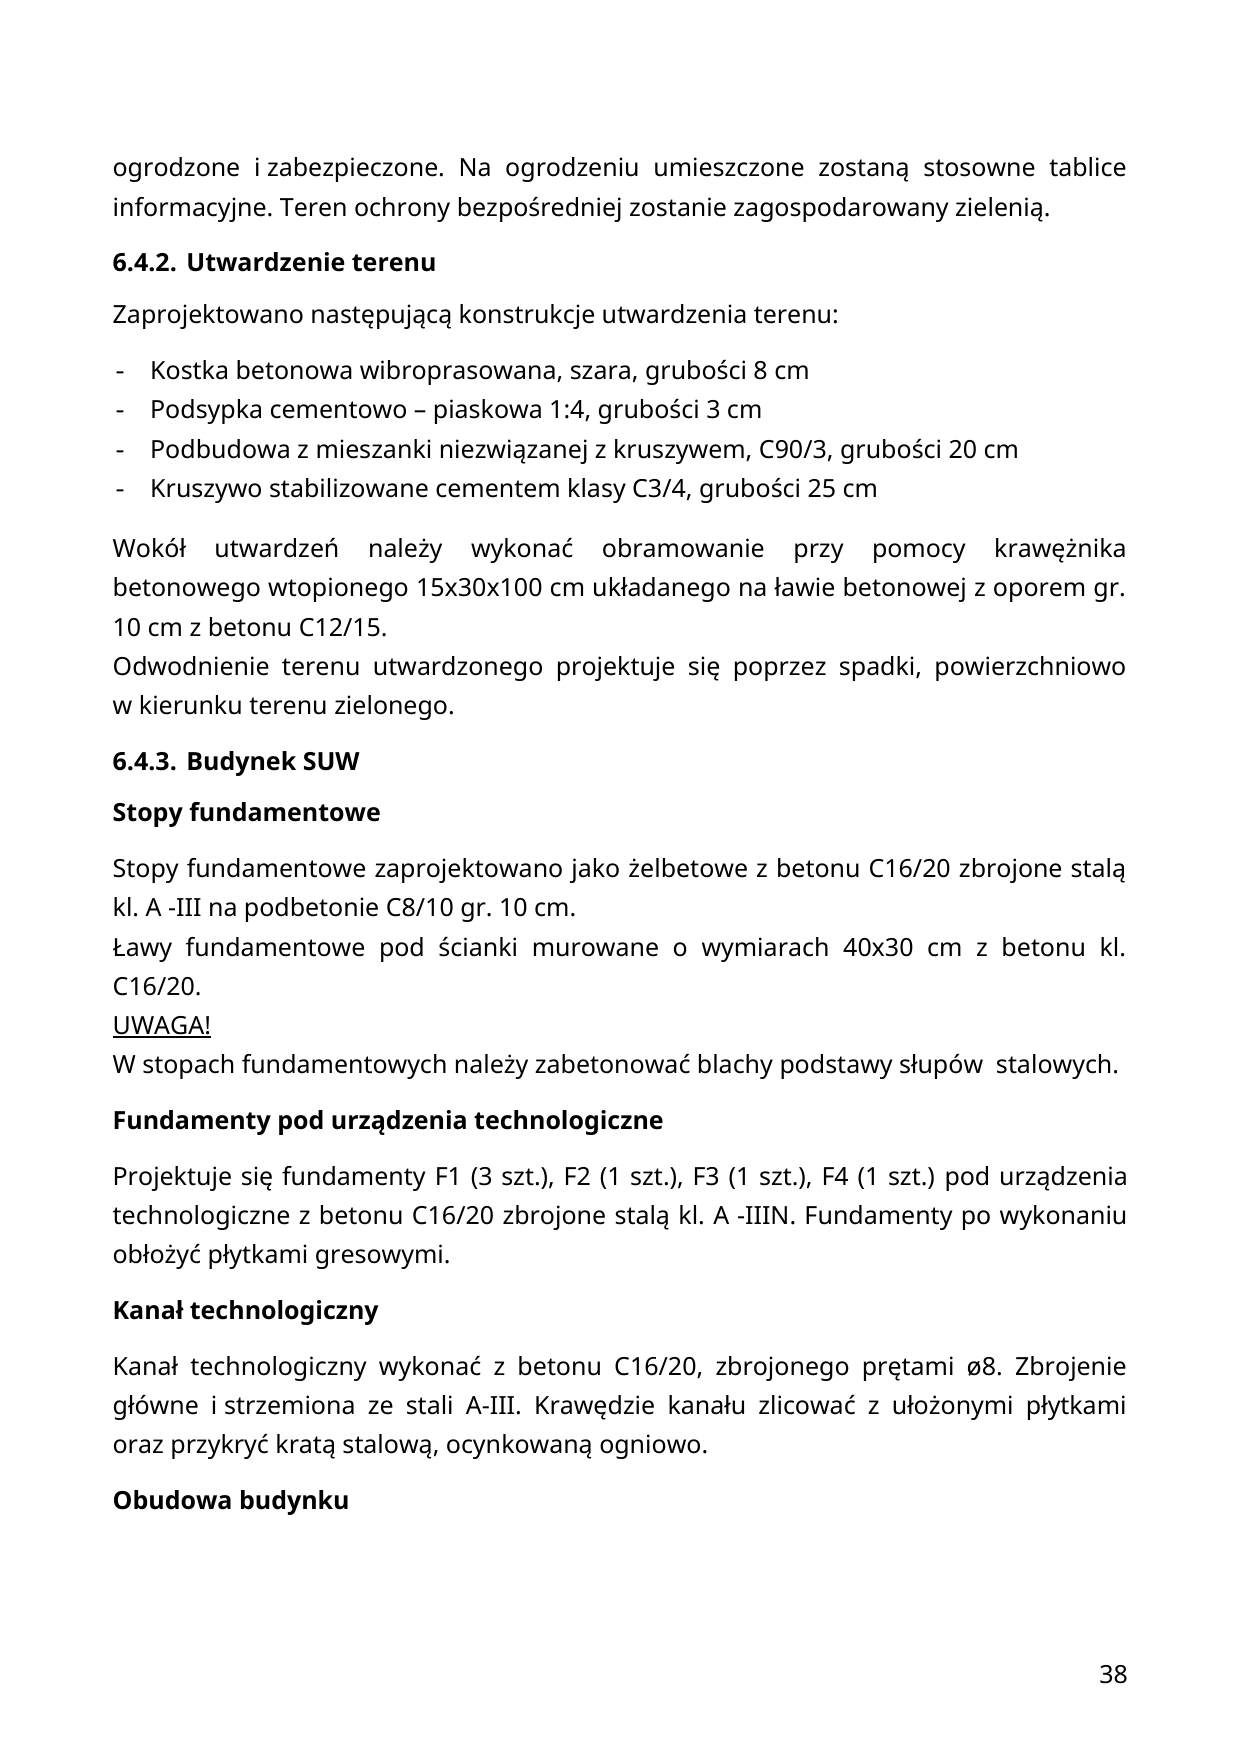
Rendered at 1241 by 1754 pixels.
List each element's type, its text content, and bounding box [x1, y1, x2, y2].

text Kanał technologiczny [112, 1292, 1128, 1327]
text Utwardzenie terenu [112, 245, 1128, 279]
text Odwodnienie terenu utwardzonego projektuje się poprzez spadki, powierzchniowo w kierunku terenu zielonego. [112, 648, 1128, 722]
text Stopy fundamentowe zaprojektowano jako żelbetowe z betonu C16/20 zbrojone stalą kl. A -III na podbetonie C8/10 gr. 10 cm. [112, 851, 1128, 924]
text Kanał technologiczny wykonać z betonu C16/20, zbrojonego prętami ø8. Zbrojenie główne i strzemiona ze stali A-III. Krawędzie kanału zlicować z ułożonymi płytkami oraz przykryć kratą stalową, ocynkowaną ogniowo. [112, 1348, 1128, 1461]
text Projektuje się fundamenty F1 (3 szt.), F2 (1 szt.), F3 (1 szt.), F4 (1 szt.) pod urządzenia technologiczne z betonu C16/20 zbrojone stalą kl. A -IIIN. Fundamenty po wykonaniu obłożyć płytkami gresowymi. [112, 1158, 1128, 1271]
text Kruszywo stabilizowane cementem klasy C3/4, grubości 25 cm [112, 471, 1128, 505]
text Kostka betonowa wibroprasowana, szara, grubości 8 cm [112, 352, 1128, 387]
text Budynek SUW [112, 743, 1128, 777]
text UWAGA! [112, 1007, 1128, 1042]
text Stopy fundamentowe [112, 795, 1128, 829]
text Obudowa budynku [112, 1482, 1128, 1517]
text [112, 150, 1128, 223]
text Wokół utwardzeń należy wykonać obramowanie przy pomocy krawężnika betonowego wtopionego 15x30x100 cm układanego na ławie betonowej z oporem gr. 10 cm z betonu C12/15. [112, 531, 1128, 643]
text Fundamenty pod urządzenia technologiczne [112, 1102, 1128, 1137]
text Ławy fundamentowe pod ścianki murowane o wymiarach 40x30 cm z betonu kl. C16/20. [112, 929, 1128, 1002]
text W stopach fundamentowych należy zabetonować blachy podstawy słupów stalowych. [112, 1047, 1128, 1081]
text Podsypka cementowo – piaskowa 1:4, grubości 3 cm [112, 392, 1128, 426]
text Podbudowa z mieszanki niezwiązanej z kruszywem, C90/3, grubości 20 cm [112, 431, 1128, 466]
text Zaprojektowano następującą konstrukcje utwardzenia terenu: [112, 297, 1128, 331]
